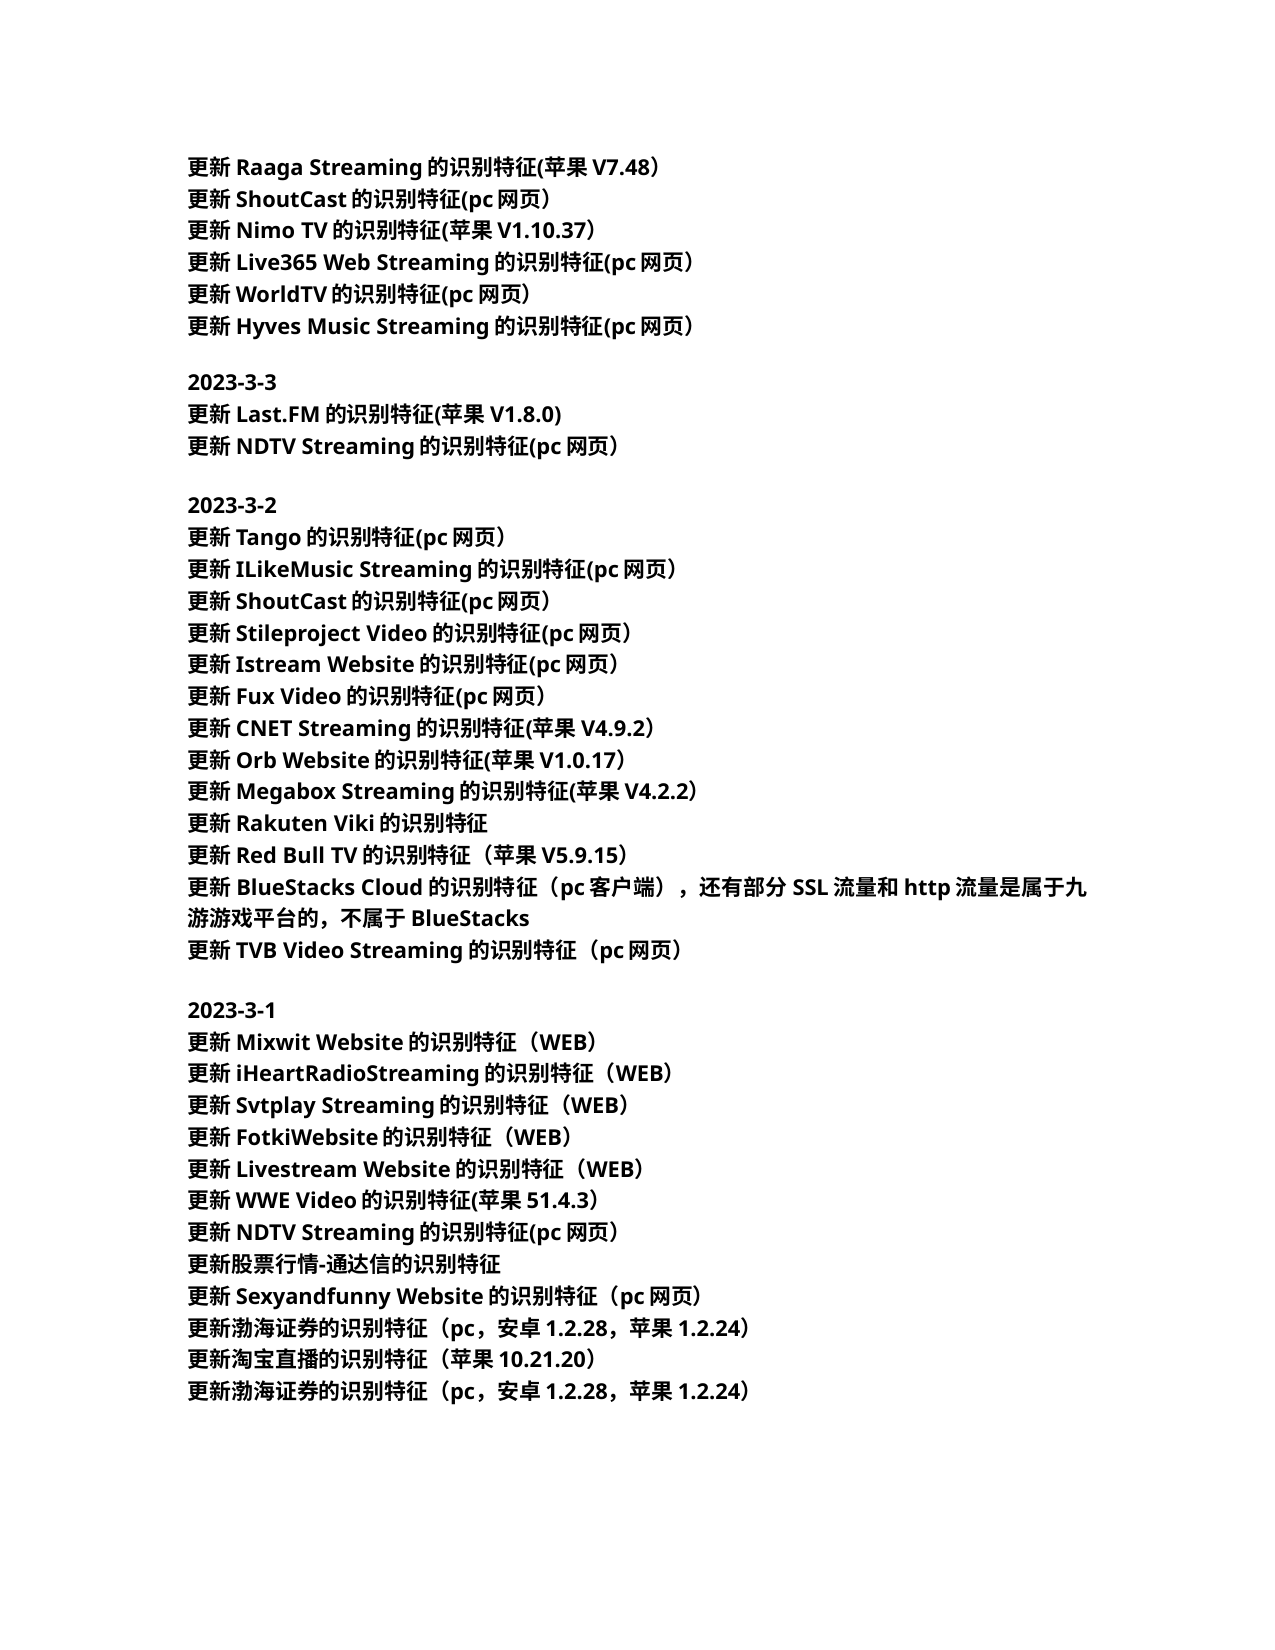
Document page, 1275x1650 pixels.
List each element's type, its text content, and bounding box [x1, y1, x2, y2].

text 2023-3-3 [187, 367, 1087, 397]
text 更新WorldTV的识别特征(pc网页） [187, 277, 1087, 309]
text 更新Hyves Music Streaming的识别特征(pc网页） [187, 309, 1087, 341]
text 更新Megabox Streaming的识别特征(苹果V4.2.2） [187, 774, 1087, 806]
text 更新iHeartRadioStreaming的识别特征（WEB） [187, 1056, 1087, 1088]
text 更新ShoutCast的识别特征(pc网页） [187, 182, 1087, 213]
text 更新渤海证券的识别特征（pc，安卓1.2.28，苹果1.2.24） [187, 1311, 1087, 1342]
text 更新Sexyandfunny Website的识别特征（pc网页） [187, 1279, 1087, 1311]
text 2023-3-1 [187, 995, 1087, 1024]
text 更新Rakuten Viki的识别特征 [187, 806, 1087, 838]
text 更新ILikeMusic Streaming的识别特征(pc网页） [187, 552, 1087, 584]
text 更新Red Bull TV的识别特征（苹果V5.9.15） [187, 838, 1087, 870]
text 更新BlueStacks Cloud的识别特征（pc客户端），还有部分SSL流量和http流量是属于九游游戏平台的，不属于BlueStacks [187, 870, 1087, 933]
text 更新NDTV Streaming的识别特征(pc网页） [187, 429, 1087, 461]
text 更新Svtplay Streaming的识别特征（WEB） [187, 1088, 1087, 1120]
text 2023-3-2 [187, 490, 1087, 520]
text 更新Nimo TV的识别特征(苹果V1.10.37） [187, 213, 1087, 245]
text 更新Stileproject Video的识别特征(pc网页） [187, 616, 1087, 647]
text 更新Raaga Streaming的识别特征(苹果V7.48） [187, 150, 1087, 182]
text 更新Fux Video的识别特征(pc网页） [187, 679, 1087, 711]
text 更新TVB Video Streaming的识别特征（pc网页） [187, 933, 1087, 965]
text 更新CNET Streaming的识别特征(苹果V4.9.2） [187, 711, 1087, 743]
text 更新渤海证券的识别特征（pc，安卓1.2.28，苹果1.2.24） [187, 1374, 1087, 1406]
text 更新股票行情-通达信的识别特征 [187, 1247, 1087, 1279]
text 更新FotkiWebsite的识别特征（WEB） [187, 1120, 1087, 1152]
text 更新Last.FM的识别特征(苹果V1.8.0) [187, 397, 1087, 429]
text 更新Tango的识别特征(pc网页） [187, 520, 1087, 552]
text 更新Istream Website的识别特征(pc网页） [187, 647, 1087, 679]
text 更新Orb Website的识别特征(苹果V1.0.17） [187, 743, 1087, 774]
text 更新ShoutCast的识别特征(pc网页） [187, 584, 1087, 616]
text 更新WWE Video的识别特征(苹果51.4.3） [187, 1183, 1087, 1215]
text 更新Live365 Web Streaming的识别特征(pc网页） [187, 245, 1087, 277]
text 更新淘宝直播的识别特征（苹果10.21.20） [187, 1342, 1087, 1374]
text 更新Livestream Website的识别特征（WEB） [187, 1152, 1087, 1183]
text 更新NDTV Streaming的识别特征(pc网页） [187, 1215, 1087, 1247]
text 更新Mixwit Website的识别特征（WEB） [187, 1024, 1087, 1056]
